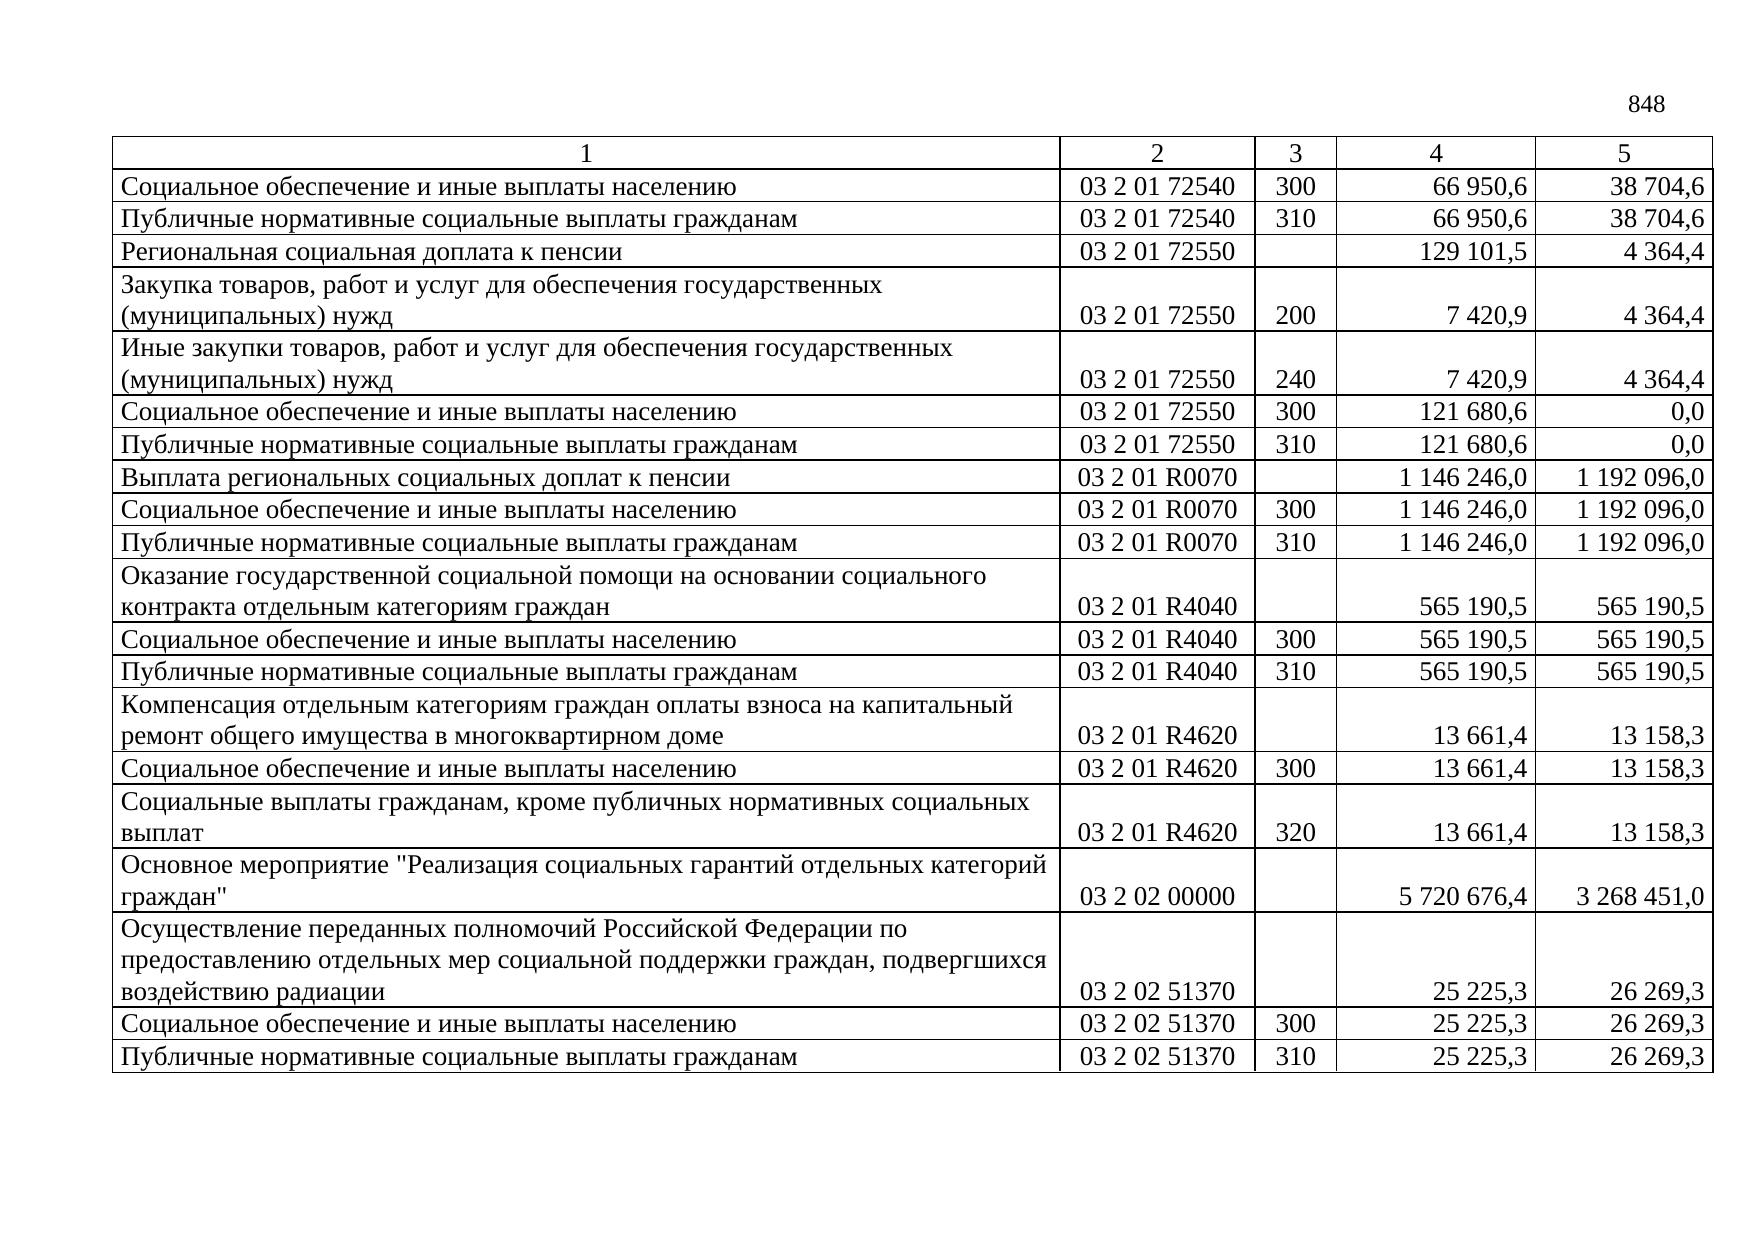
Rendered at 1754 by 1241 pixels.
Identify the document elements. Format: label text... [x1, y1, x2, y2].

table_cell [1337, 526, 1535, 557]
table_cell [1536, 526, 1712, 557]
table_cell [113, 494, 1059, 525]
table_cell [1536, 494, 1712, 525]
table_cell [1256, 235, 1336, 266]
table_header 4 [1337, 137, 1535, 168]
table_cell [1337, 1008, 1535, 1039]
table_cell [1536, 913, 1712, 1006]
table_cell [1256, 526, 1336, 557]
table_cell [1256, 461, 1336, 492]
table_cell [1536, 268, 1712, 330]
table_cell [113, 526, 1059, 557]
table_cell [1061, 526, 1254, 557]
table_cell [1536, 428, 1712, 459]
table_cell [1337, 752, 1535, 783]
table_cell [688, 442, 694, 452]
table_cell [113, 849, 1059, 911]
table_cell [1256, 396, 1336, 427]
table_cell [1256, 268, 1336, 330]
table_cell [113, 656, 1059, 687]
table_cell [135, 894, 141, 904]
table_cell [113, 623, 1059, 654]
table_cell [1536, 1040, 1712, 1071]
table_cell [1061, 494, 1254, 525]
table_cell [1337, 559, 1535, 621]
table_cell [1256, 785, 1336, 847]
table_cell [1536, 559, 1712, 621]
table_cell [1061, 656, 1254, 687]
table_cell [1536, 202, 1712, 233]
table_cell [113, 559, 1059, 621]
table_header 1 [113, 137, 1059, 168]
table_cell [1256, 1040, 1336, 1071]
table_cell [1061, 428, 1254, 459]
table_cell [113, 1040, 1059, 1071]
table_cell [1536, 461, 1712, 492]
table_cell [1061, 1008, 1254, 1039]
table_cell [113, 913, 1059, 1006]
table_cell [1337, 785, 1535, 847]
table_header 5 [1536, 137, 1712, 168]
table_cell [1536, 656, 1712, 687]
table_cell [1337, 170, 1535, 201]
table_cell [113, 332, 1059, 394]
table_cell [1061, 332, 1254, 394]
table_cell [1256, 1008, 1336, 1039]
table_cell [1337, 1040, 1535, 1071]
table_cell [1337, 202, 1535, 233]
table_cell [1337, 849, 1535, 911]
table_header 3 [1256, 137, 1336, 168]
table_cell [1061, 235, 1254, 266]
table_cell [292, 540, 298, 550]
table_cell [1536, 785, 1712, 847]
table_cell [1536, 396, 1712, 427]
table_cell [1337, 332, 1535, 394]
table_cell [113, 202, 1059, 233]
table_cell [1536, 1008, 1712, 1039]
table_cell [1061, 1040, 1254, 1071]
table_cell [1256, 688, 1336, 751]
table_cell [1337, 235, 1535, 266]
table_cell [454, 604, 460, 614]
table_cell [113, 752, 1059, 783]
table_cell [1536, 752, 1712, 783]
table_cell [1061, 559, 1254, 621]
table_header 2 [1061, 137, 1254, 168]
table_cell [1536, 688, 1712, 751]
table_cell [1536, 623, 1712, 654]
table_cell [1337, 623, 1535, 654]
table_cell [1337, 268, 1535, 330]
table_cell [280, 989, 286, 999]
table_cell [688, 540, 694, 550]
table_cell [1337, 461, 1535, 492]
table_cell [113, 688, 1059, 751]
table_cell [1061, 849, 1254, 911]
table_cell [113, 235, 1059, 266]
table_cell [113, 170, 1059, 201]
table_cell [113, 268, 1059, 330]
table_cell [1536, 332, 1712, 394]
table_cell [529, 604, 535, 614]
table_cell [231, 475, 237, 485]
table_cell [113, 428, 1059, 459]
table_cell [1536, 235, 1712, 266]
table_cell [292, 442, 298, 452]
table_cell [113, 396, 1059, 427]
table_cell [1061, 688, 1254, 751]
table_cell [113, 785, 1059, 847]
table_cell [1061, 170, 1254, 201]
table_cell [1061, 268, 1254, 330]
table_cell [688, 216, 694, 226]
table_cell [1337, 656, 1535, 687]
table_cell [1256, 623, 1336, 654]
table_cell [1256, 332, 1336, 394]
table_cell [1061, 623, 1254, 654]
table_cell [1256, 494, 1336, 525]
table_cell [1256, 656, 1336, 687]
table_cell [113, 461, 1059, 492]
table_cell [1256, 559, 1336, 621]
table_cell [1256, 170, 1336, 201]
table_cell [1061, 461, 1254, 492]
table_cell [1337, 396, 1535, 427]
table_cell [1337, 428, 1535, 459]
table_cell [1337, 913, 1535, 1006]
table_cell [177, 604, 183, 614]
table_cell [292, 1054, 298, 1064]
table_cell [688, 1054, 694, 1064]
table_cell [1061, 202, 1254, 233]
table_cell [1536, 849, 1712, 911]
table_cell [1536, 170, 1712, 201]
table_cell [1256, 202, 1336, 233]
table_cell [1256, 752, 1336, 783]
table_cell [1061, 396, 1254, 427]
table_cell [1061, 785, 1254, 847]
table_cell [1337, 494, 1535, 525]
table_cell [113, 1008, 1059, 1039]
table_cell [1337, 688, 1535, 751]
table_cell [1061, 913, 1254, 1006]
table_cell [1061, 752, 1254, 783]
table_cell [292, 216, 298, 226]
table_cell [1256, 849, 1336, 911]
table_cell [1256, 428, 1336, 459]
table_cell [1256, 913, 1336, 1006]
